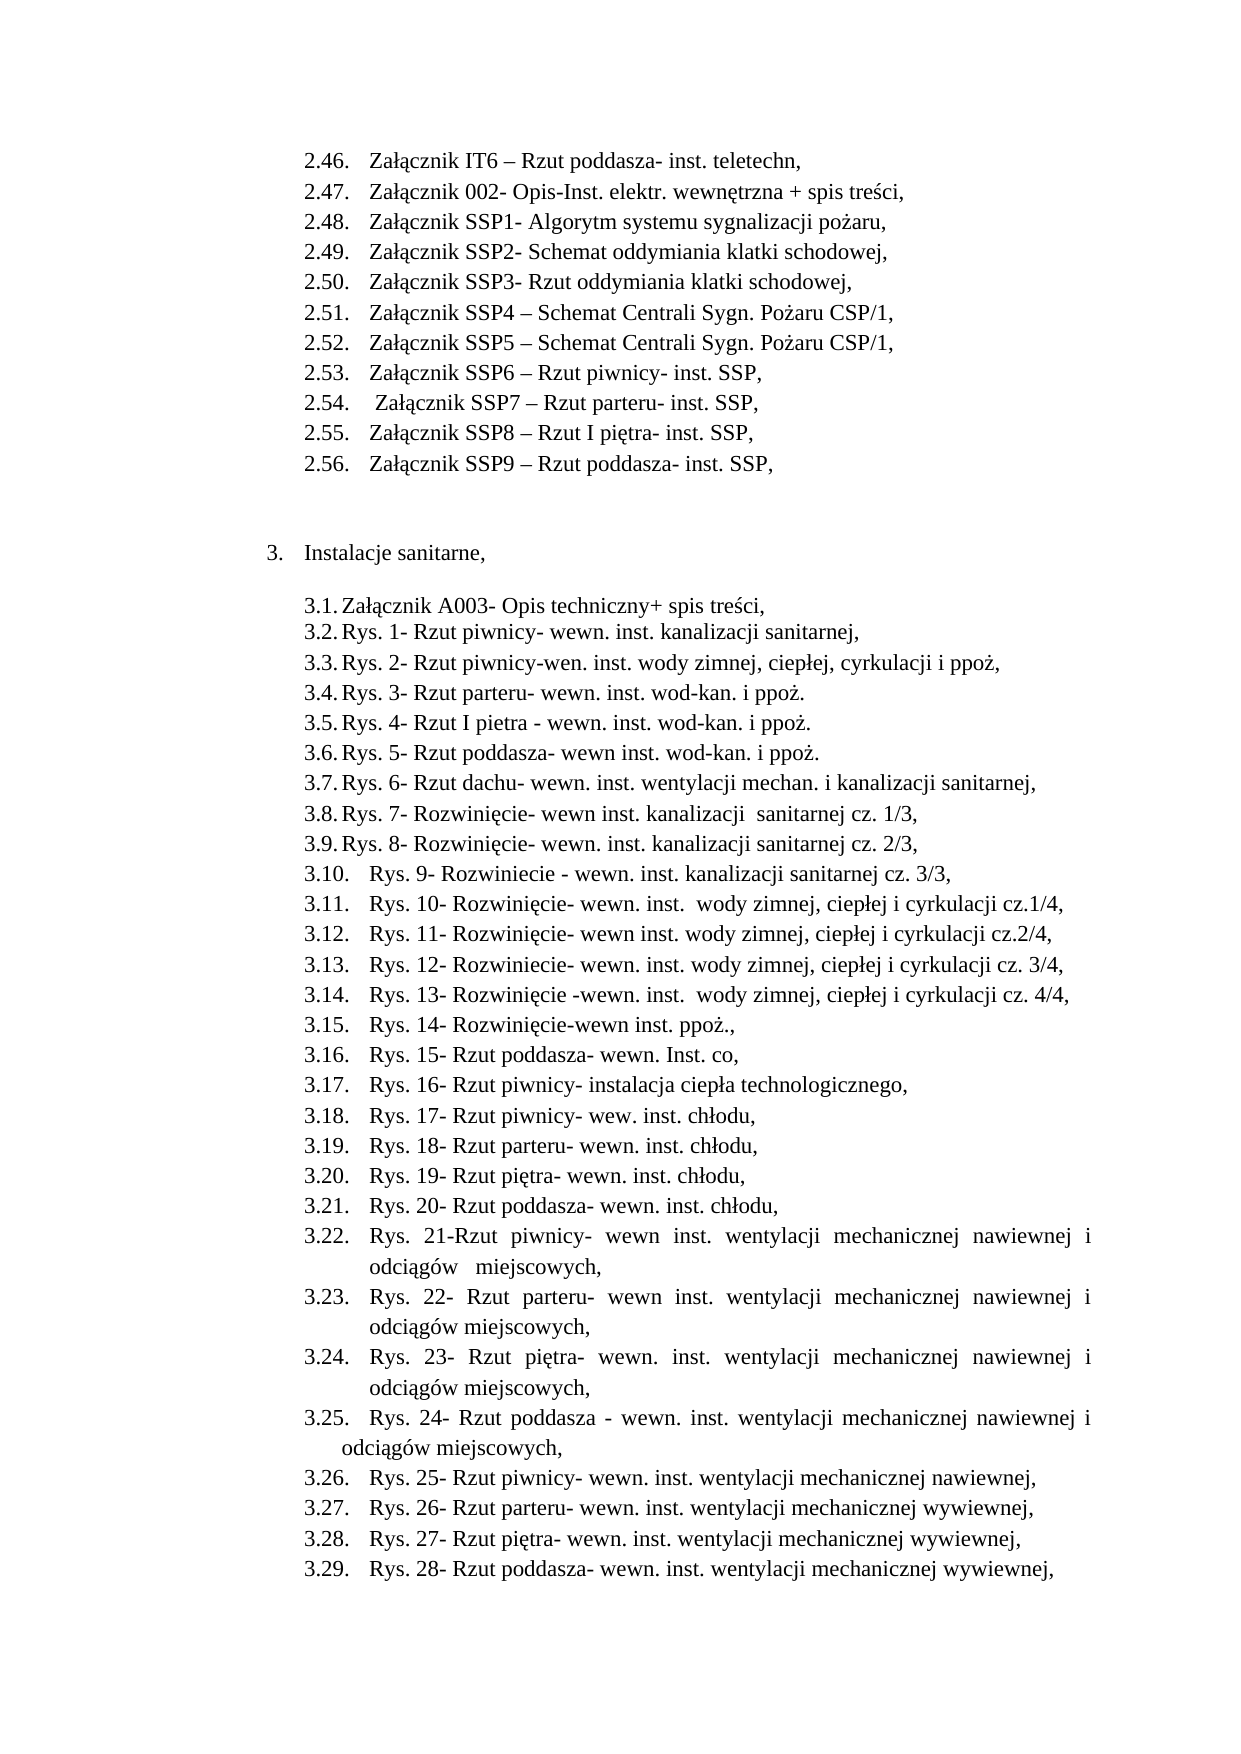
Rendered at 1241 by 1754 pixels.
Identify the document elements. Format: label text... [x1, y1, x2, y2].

list Rys. 10- Rozwinięcie- wewn. inst. wody zimnej, ciepłej i cyrkulacji cz.1/4, [304, 890, 1093, 917]
list Rys. 22- Rzut parteru- wewn inst. wentylacji mechanicznej nawiewnej i odciągów miejscowych, [304, 1283, 1093, 1339]
list Załącznik SSP9 – Rzut poddasza- inst. SSP, [304, 450, 1093, 476]
list Rys. 2- Rzut piwnicy-wen. inst. wody zimnej, ciepłej, cyrkulacji i ppoż, [304, 648, 1093, 675]
list Załącznik 002- Opis-Inst. elektr. wewnętrzna + spis treści, [304, 178, 1093, 204]
list Rys. 6- Rzut dachu- wewn. inst. wentylacji mechan. i kanalizacji sanitarnej, [304, 769, 1093, 796]
list Rys. 11- Rozwinięcie- wewn inst. wody zimnej, ciepłej i cyrkulacji cz.2/4, [304, 920, 1093, 947]
list Rys. 9- Rozwiniecie - wewn. inst. kanalizacji sanitarnej cz. 3/3, [304, 860, 1093, 886]
list Załącznik SSP2- Schemat oddymiania klatki schodowej, [304, 238, 1093, 264]
list Rys. 23- Rzut piętra- wewn. inst. wentylacji mechanicznej nawiewnej i odciągów miejscowych, [304, 1343, 1093, 1400]
list Rys. 25- Rzut piwnicy- wewn. inst. wentylacji mechanicznej nawiewnej, [304, 1464, 1093, 1491]
list Rys. 28- Rzut poddasza- wewn. inst. wentylacji mechanicznej wywiewnej, [304, 1555, 1093, 1581]
list Rys. 21-Rzut piwnicy- wewn inst. wentylacji mechanicznej nawiewnej i odciągów miejscowych, [304, 1222, 1093, 1279]
list Załącznik A003- Opis techniczny+ spis treści, [304, 592, 1093, 618]
list Załącznik SSP8 – Rzut I piętra- inst. SSP, [304, 419, 1093, 446]
list Załącznik SSP6 – Rzut piwnicy- inst. SSP, [304, 359, 1093, 385]
list Rys. 16- Rzut piwnicy- instalacja ciepła technologicznego, [304, 1071, 1093, 1098]
list Załącznik SSP5 – Schemat Centrali Sygn. Pożaru CSP/1, [304, 329, 1093, 355]
list Rys. 13- Rozwinięcie -wewn. inst. wody zimnej, ciepłej i cyrkulacji cz. 4/4, [304, 981, 1093, 1007]
list Rys. 14- Rozwinięcie-wewn inst. ppoż., [304, 1011, 1093, 1037]
list Rys. 7- Rozwinięcie- wewn inst. kanalizacji sanitarnej cz. 1/3, [304, 799, 1093, 826]
list Rys. 26- Rzut parteru- wewn. inst. wentylacji mechanicznej wywiewnej, [304, 1494, 1093, 1521]
list Rys. 20- Rzut poddasza- wewn. inst. chłodu, [304, 1192, 1093, 1219]
list Rys. 1- Rzut piwnicy- wewn. inst. kanalizacji sanitarnej, [304, 618, 1093, 645]
list Załącznik SSP1- Algorytm systemu sygnalizacji pożaru, [304, 208, 1093, 234]
list Rys. 3- Rzut parteru- wewn. inst. wod-kan. i ppoż. [304, 679, 1093, 705]
list Instalacje sanitarne, [266, 539, 1093, 566]
list Rys. 12- Rozwiniecie- wewn. inst. wody zimnej, ciepłej i cyrkulacji cz. 3/4, [304, 951, 1093, 977]
list Rys. 4- Rzut I pietra - wewn. inst. wod-kan. i ppoż. [304, 709, 1093, 735]
list Rys. 8- Rozwinięcie- wewn. inst. kanalizacji sanitarnej cz. 2/3, [304, 830, 1093, 856]
list Rys. 27- Rzut piętra- wewn. inst. wentylacji mechanicznej wywiewnej, [304, 1524, 1093, 1551]
list Rys. 19- Rzut piętra- wewn. inst. chłodu, [304, 1162, 1093, 1188]
list Rys. 15- Rzut poddasza- wewn. Inst. co, [304, 1041, 1093, 1068]
list Rys. 24- Rzut poddasza - wewn. inst. wentylacji mechanicznej nawiewnej i odciągów miejscowych, [304, 1404, 1093, 1460]
list Załącznik SSP3- Rzut oddymiania klatki schodowej, [304, 268, 1093, 295]
list Załącznik SSP4 – Schemat Centrali Sygn. Pożaru CSP/1, [304, 299, 1093, 325]
list Załącznik SSP7 – Rzut parteru- inst. SSP, [304, 389, 1093, 416]
list Rys. 17- Rzut piwnicy- wew. inst. chłodu, [304, 1102, 1093, 1128]
list Rys. 5- Rzut poddasza- wewn inst. wod-kan. i ppoż. [304, 739, 1093, 766]
list Załącznik IT6 – Rzut poddasza- inst. teletechn, [304, 148, 1093, 174]
list Rys. 18- Rzut parteru- wewn. inst. chłodu, [304, 1132, 1093, 1158]
